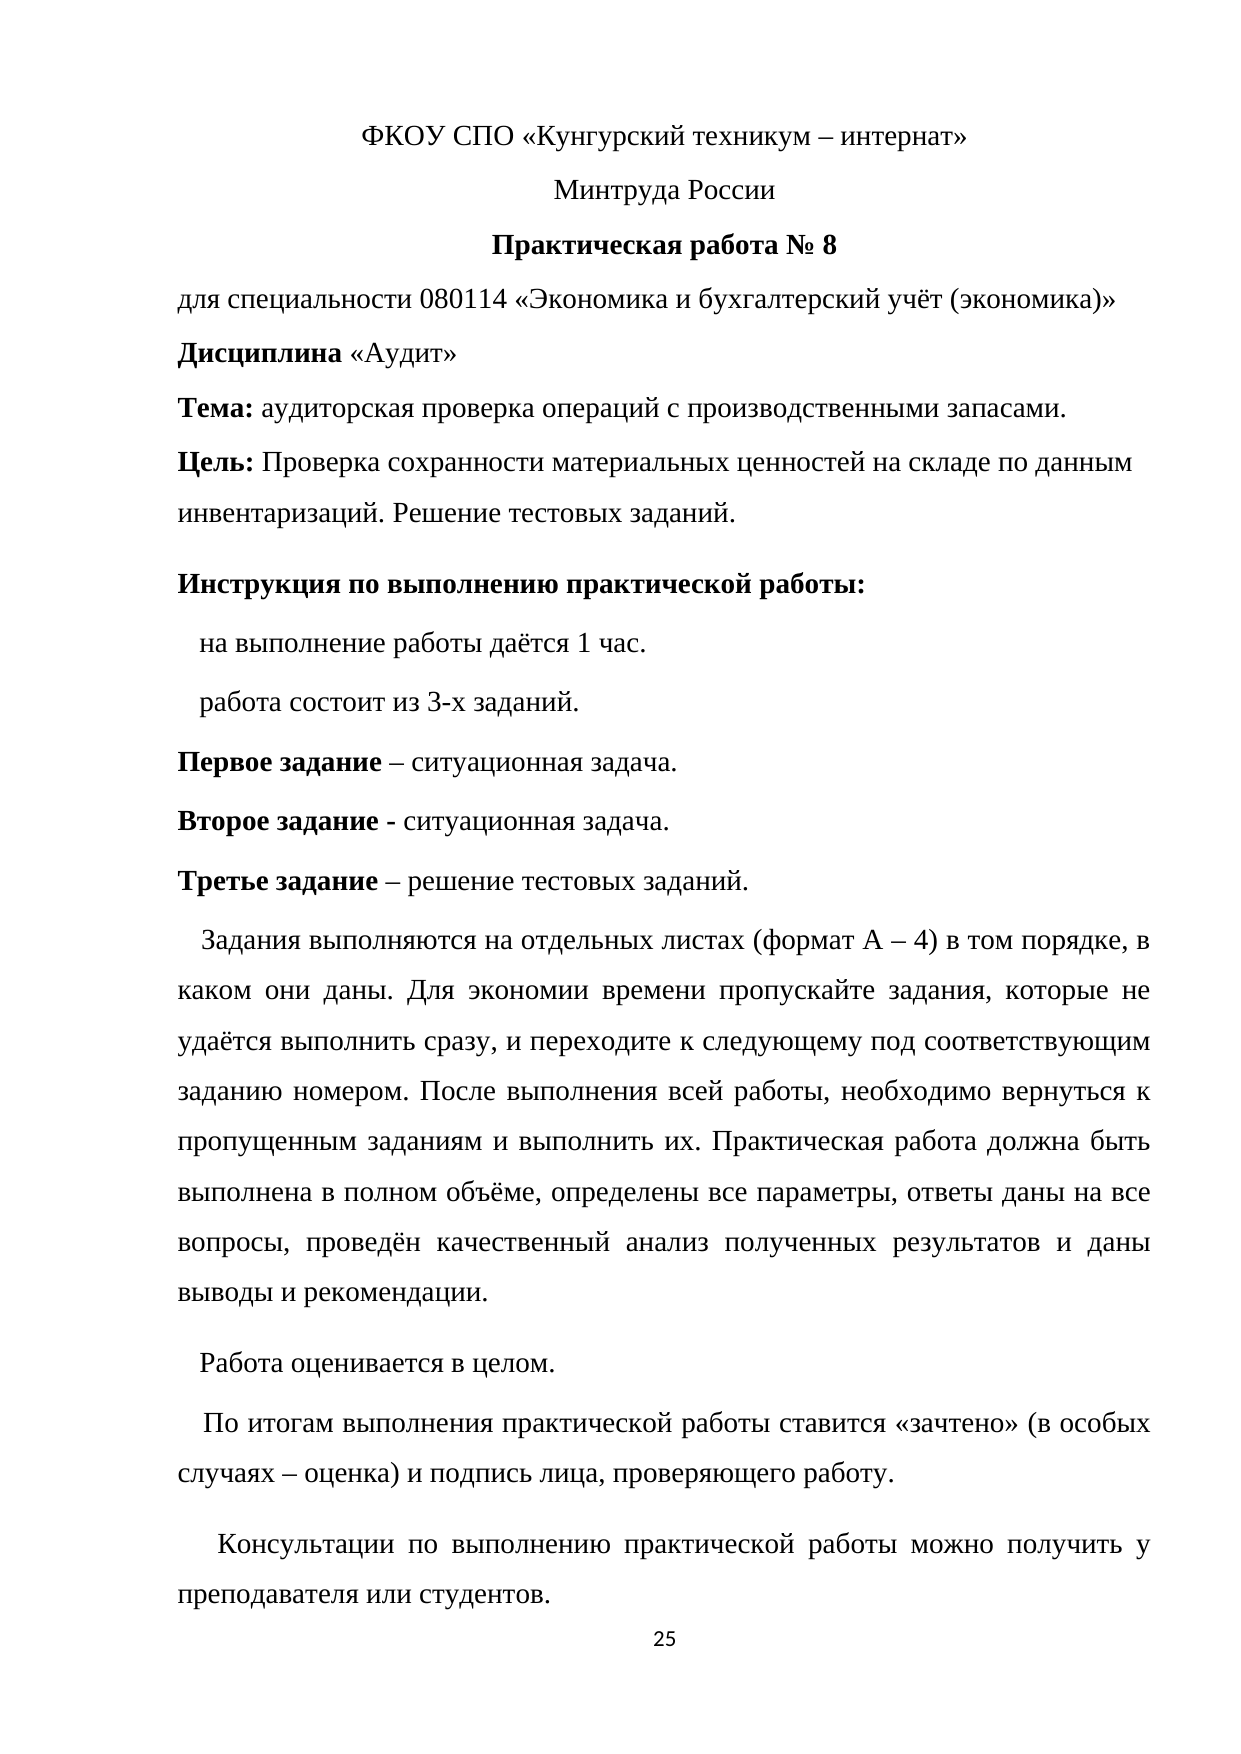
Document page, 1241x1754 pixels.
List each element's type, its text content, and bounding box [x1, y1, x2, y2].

text Минтруда России [177, 172, 1152, 206]
text Дисциплина «Аудит» [177, 336, 1152, 369]
text ФКОУ СПО «Кунгурский техникум – интернат» [177, 118, 1152, 152]
text Второе задание - ситуационная задача. [177, 803, 1152, 837]
text Практическая работа № 8 [177, 227, 1152, 260]
text на выполнение работы даётся 1 час. [177, 625, 1152, 659]
text По итогам выполнения практической работы ставится «зачтено» (в особых случаях – оценка) и подпись лица, проверяющего работу. [177, 1405, 1152, 1489]
text работа состоит из 3-х заданий. [177, 684, 1152, 718]
text Третье задание – решение тестовых заданий. [177, 863, 1152, 896]
text Инструкция по выполнению практической работы: [177, 566, 1152, 599]
text Задания выполняются на отдельных листах (формат А – 4) в том порядке, в каком они даны. Для экономии времени пропускайте задания, которые не удаётся выполнить сразу, и переходите к следующему под соответствующим заданию номером. После выполнения всей работы, необходимо вернуться к пропущенным заданиям и выполнить их. Практическая работа должна быть выполнена в полном объёме, определены все параметры, ответы даны на все вопросы, проведён качественный анализ полученных результатов и даны выводы и рекомендации. [177, 922, 1152, 1308]
text Работа оценивается в целом. [177, 1345, 1152, 1379]
text Тема: аудиторская проверка операций с производственными запасами. [177, 390, 1152, 423]
text для специальности 080114 «Экономика и бухгалтерский учёт (экономика)» [177, 281, 1152, 315]
text Первое задание – ситуационная задача. [177, 744, 1152, 777]
text Цель: Проверка сохранности материальных ценностей на складе по данным инвентаризаций. Решение тестовых заданий. [177, 444, 1152, 528]
text Консультации по выполнению практической работы можно получить у преподавателя или студентов. [177, 1526, 1152, 1610]
